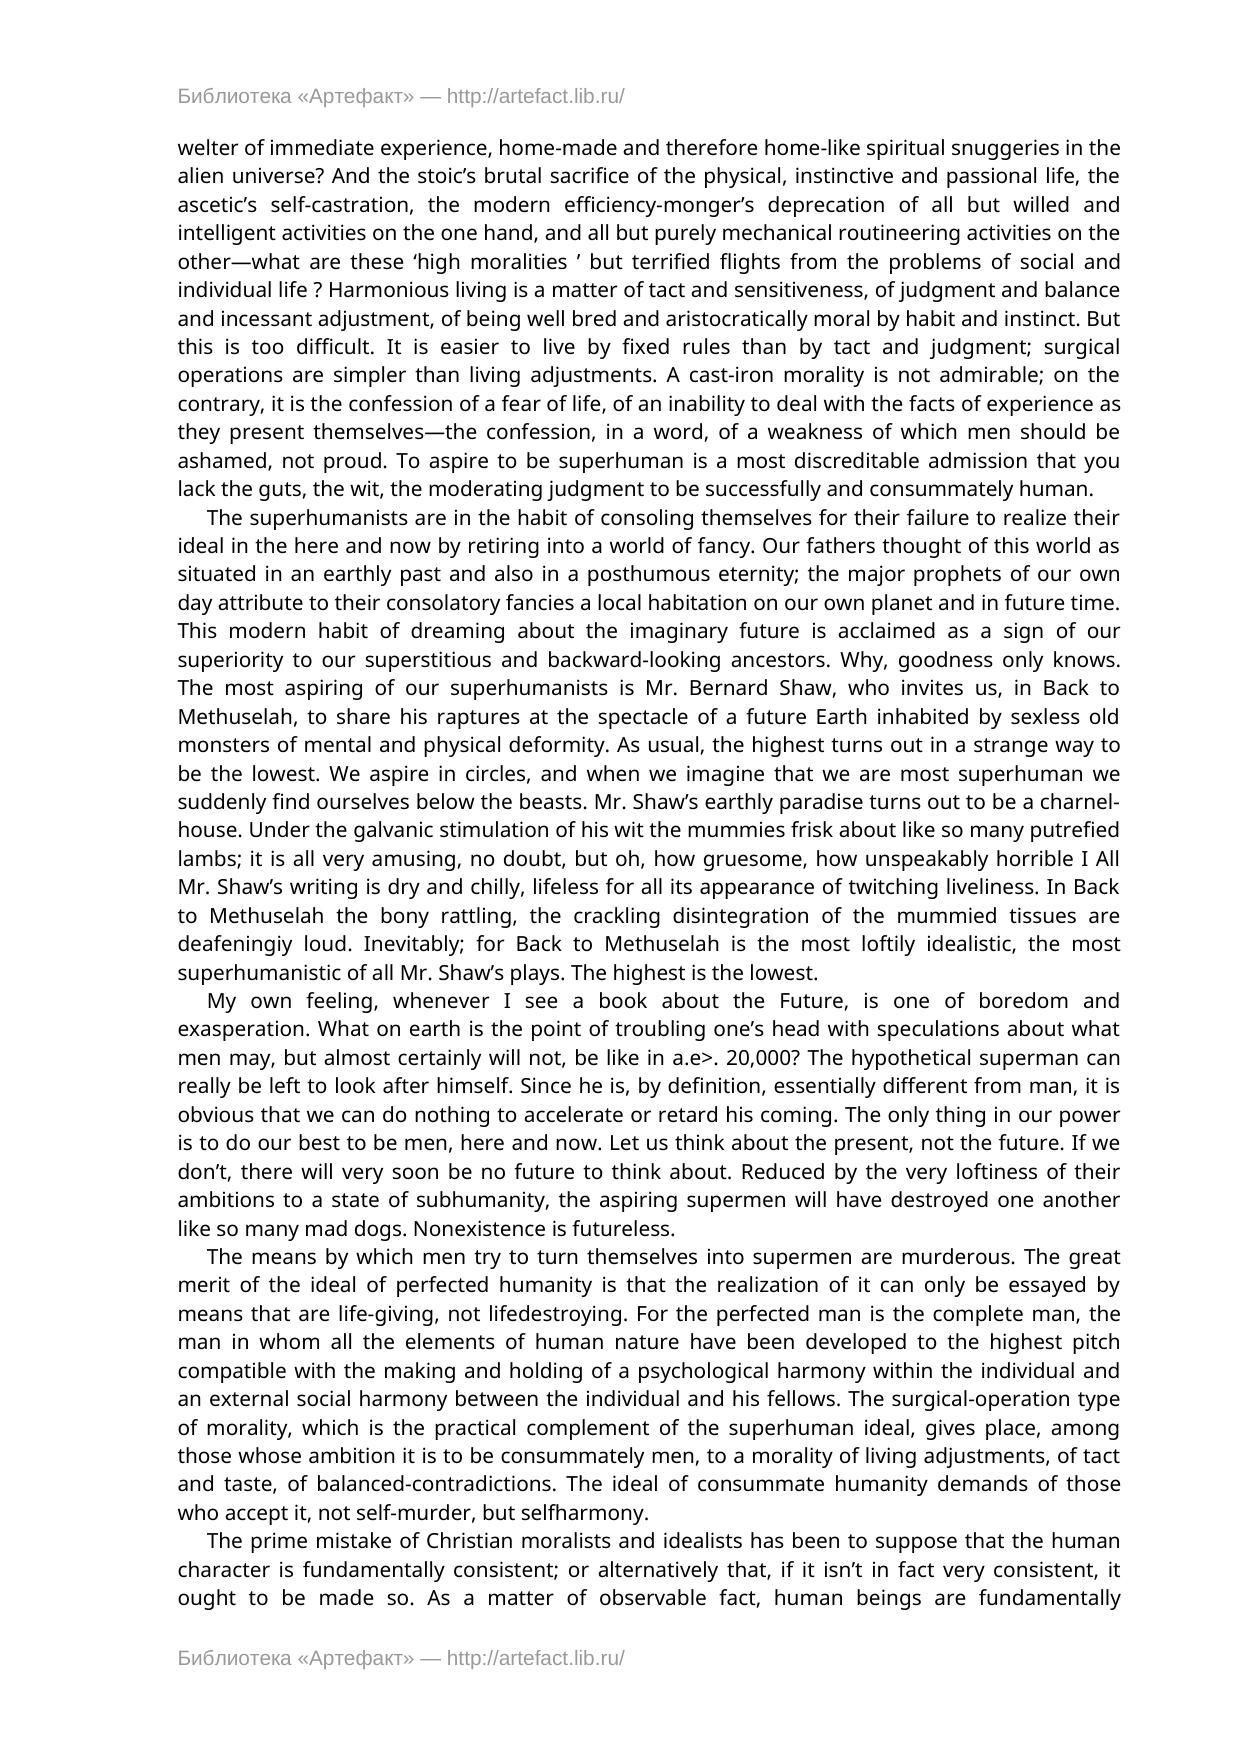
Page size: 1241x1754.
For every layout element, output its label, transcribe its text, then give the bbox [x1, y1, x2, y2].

text The superhumanists are in the habit of consoling themselves for their failure to realize their ideal in the here and now by retiring into a world of fancy. Our fathers thought of this world as situated in an earthly past and also in a posthumous eternity; the major prophets of our own day attribute to their consolatory fancies a local habitation on our own planet and in future time. This modern habit of dreaming about the imaginary future is acclaimed as a sign of our superiority to our superstitious and backward-looking ancestors. Why, goodness only knows. The most aspiring of our superhumanists is Mr. Bernard Shaw, who invites us, in Back to Methuselah, to share his raptures at the spectacle of a future Earth inhabited by sexless old monsters of mental and physical deformity. As usual, the highest turns out in a strange way to be the lowest. We aspire in circles, and when we imagine that we are most superhuman we suddenly find ourselves below the beasts. Mr. Shaw’s earthly paradise turns out to be a charnel-house. Under the galvanic stimulation of his wit the mummies frisk about like so many putrefied lambs; it is all very amusing, no doubt, but oh, how gruesome, how unspeakably horrible I All Mr. Shaw’s writing is dry and chilly, lifeless for all its appearance of twitching liveliness. In Back to Methuselah the bony rattling, the crackling disintegration of the mummied tissues are deafeningiy loud. Inevitably; for Back to Methuselah is the most loftily idealistic, the most superhumanistic of all Mr. Shaw’s plays. The highest is the lowest. [177, 503, 1122, 986]
text The means by which men try to turn themselves into supermen are murderous. The great merit of the ideal of perfected humanity is that the realization of it can only be essayed by means that are life-giving, not lifedestroying. For the perfected man is the complete man, the man in whom all the elements of human nature have been developed to the highest pitch compatible with the making and holding of a psychological harmony within the individual and an external social harmony between the individual and his fellows. The surgical-operation type of morality, which is the practical complement of the superhuman ideal, gives place, among those whose ambition it is to be consummately men, to a morality of living adjustments, of tact and taste, of balanced-contradictions. The ideal of consummate humanity demands of those who accept it, not self-murder, but selfharmony. [177, 1242, 1122, 1526]
text My own feeling, whenever I see a book about the Future, is one of boredom and exasperation. What on earth is the point of troubling one’s head with speculations about what men may, but almost certainly will not, be like in a.e>. 20,000? The hypothetical superman can really be left to look after himself. Since he is, by definition, essentially different from man, it is obvious that we can do nothing to accelerate or retard his coming. The only thing in our power is to do our best to be men, here and now. Let us think about the present, not the future. If we don’t, there will very soon be no future to think about. Reduced by the very loftiness of their ambitions to a state of subhumanity, the aspiring supermen will have destroyed one another like so many mad dogs. Nonexistence is futureless. [177, 986, 1122, 1242]
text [177, 133, 1122, 503]
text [177, 1526, 1122, 1612]
